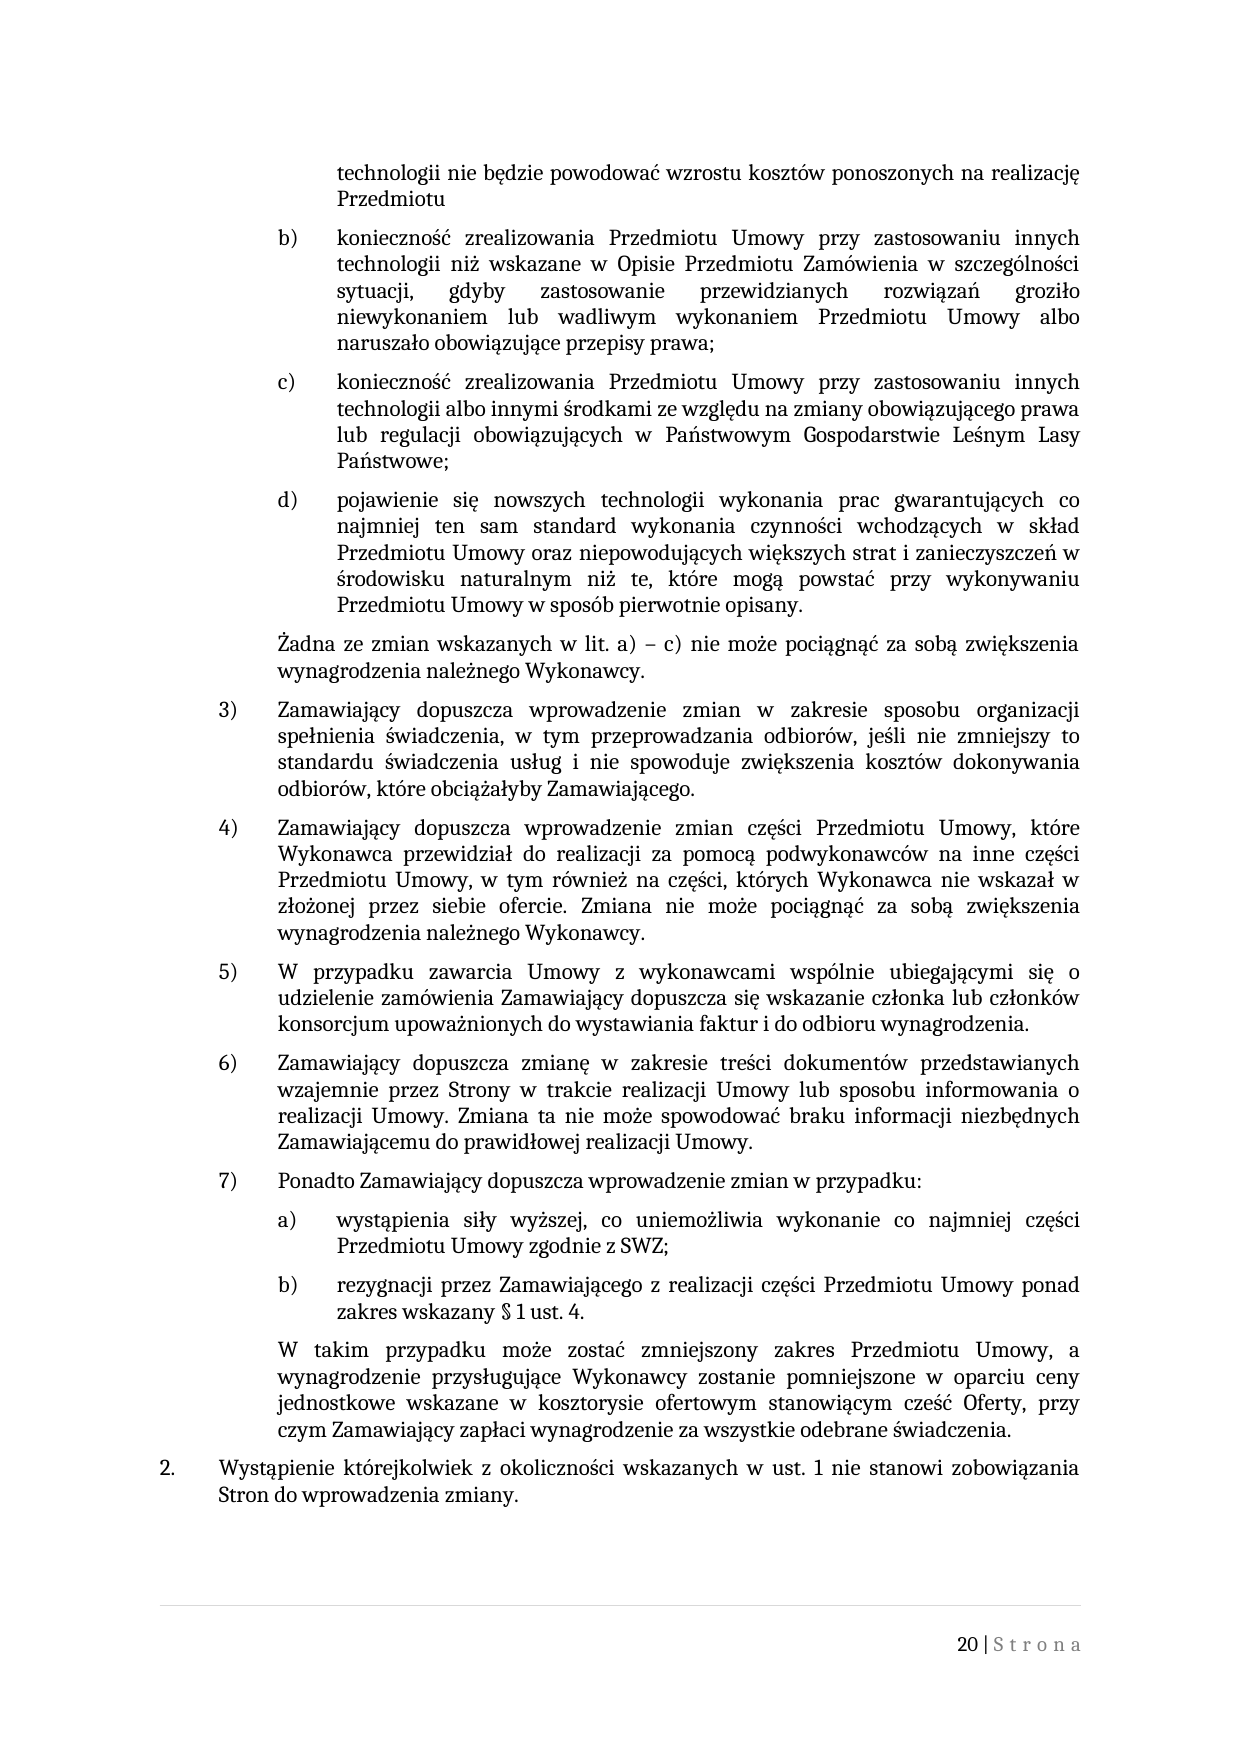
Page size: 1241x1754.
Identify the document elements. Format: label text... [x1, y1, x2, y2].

text b) rezygnacji przez Zamawiającego z realizacji części Przedmiotu Umowy ponad zakres wskazany § 1 ust. 4. [278, 1272, 1081, 1325]
text Żadna ze zmian wskazanych w lit. a) – c) nie może pociągnąć za sobą zwiększenia wynagrodzenia należnego Wykonawcy. [278, 631, 1081, 684]
list Wystąpienie którejkolwiek z okoliczności wskazanych w ust. 1 nie stanowi zobowiązania Stron do wprowadzenia zmiany. [159, 1455, 1081, 1508]
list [278, 159, 1081, 212]
list konieczność zrealizowania Przedmiotu Umowy przy zastosowaniu innych technologii niż wskazane w Opisie Przedmiotu Zamówienia w szczególności sytuacji, gdyby zastosowanie przewidzianych rozwiązań groziło niewykonaniem lub wadliwym wykonaniem Przedmiotu Umowy albo naruszało obowiązujące przepisy prawa; [278, 225, 1081, 356]
text a) wystąpienia siły wyższej, co uniemożliwia wykonanie co najmniej części Przedmiotu Umowy zgodnie z SWZ; [278, 1207, 1081, 1259]
list Zamawiający dopuszcza wprowadzenie zmian w zakresie sposobu organizacji spełnienia świadczenia, w tym przeprowadzania odbiorów, jeśli nie zmniejszy to standardu świadczenia usług i nie spowoduje zwiększenia kosztów dokonywania odbiorów, które obciążałyby Zamawiającego. [218, 696, 1081, 802]
list konieczność zrealizowania Przedmiotu Umowy przy zastosowaniu innych technologii albo innymi środkami ze względu na zmiany obowiązującego prawa lub regulacji obowiązujących w Państwowym Gospodarstwie Leśnym Lasy Państwowe; [278, 369, 1081, 474]
list Zamawiający dopuszcza zmianę w zakresie treści dokumentów przedstawianych wzajemnie przez Strony w trakcie realizacji Umowy lub sposobu informowania o realizacji Umowy. Zmiana ta nie może spowodować braku informacji niezbędnych Zamawiającemu do prawidłowej realizacji Umowy. [218, 1050, 1081, 1156]
list W przypadku zawarcia Umowy z wykonawcami wspólnie ubiegającymi się o udzielenie zamówienia Zamawiający dopuszcza się wskazanie członka lub członków konsorcjum upoważnionych do wystawiania faktur i do odbioru wynagrodzenia. [218, 958, 1081, 1038]
list pojawienie się nowszych technologii wykonania prac gwarantujących co najmniej ten sam standard wykonania czynności wchodzących w skład Przedmiotu Umowy oraz niepowodujących większych strat i zanieczyszczeń w środowisku naturalnym niż te, które mogą powstać przy wykonywaniu Przedmiotu Umowy w sposób pierwotnie opisany. [278, 487, 1081, 619]
text W takim przypadku może zostać zmniejszony zakres Przedmiotu Umowy, a wynagrodzenie przysługujące Wykonawcy zostanie pomniejszone w oparciu ceny jednostkowe wskazane w kosztorysie ofertowym stanowiącym cześć Oferty, przy czym Zamawiający zapłaci wynagrodzenie za wszystkie odebrane świadczenia. [278, 1337, 1081, 1443]
list Zamawiający dopuszcza wprowadzenie zmian części Przedmiotu Umowy, które Wykonawca przewidział do realizacji za pomocą podwykonawców na inne części Przedmiotu Umowy, w tym również na części, których Wykonawca nie wskazał w złożonej przez siebie ofercie. Zmiana nie może pociągnąć za sobą zwiększenia wynagrodzenia należnego Wykonawcy. [218, 814, 1081, 946]
list Ponadto Zamawiający dopuszcza wprowadzenie zmian w przypadku: [218, 1168, 1081, 1194]
